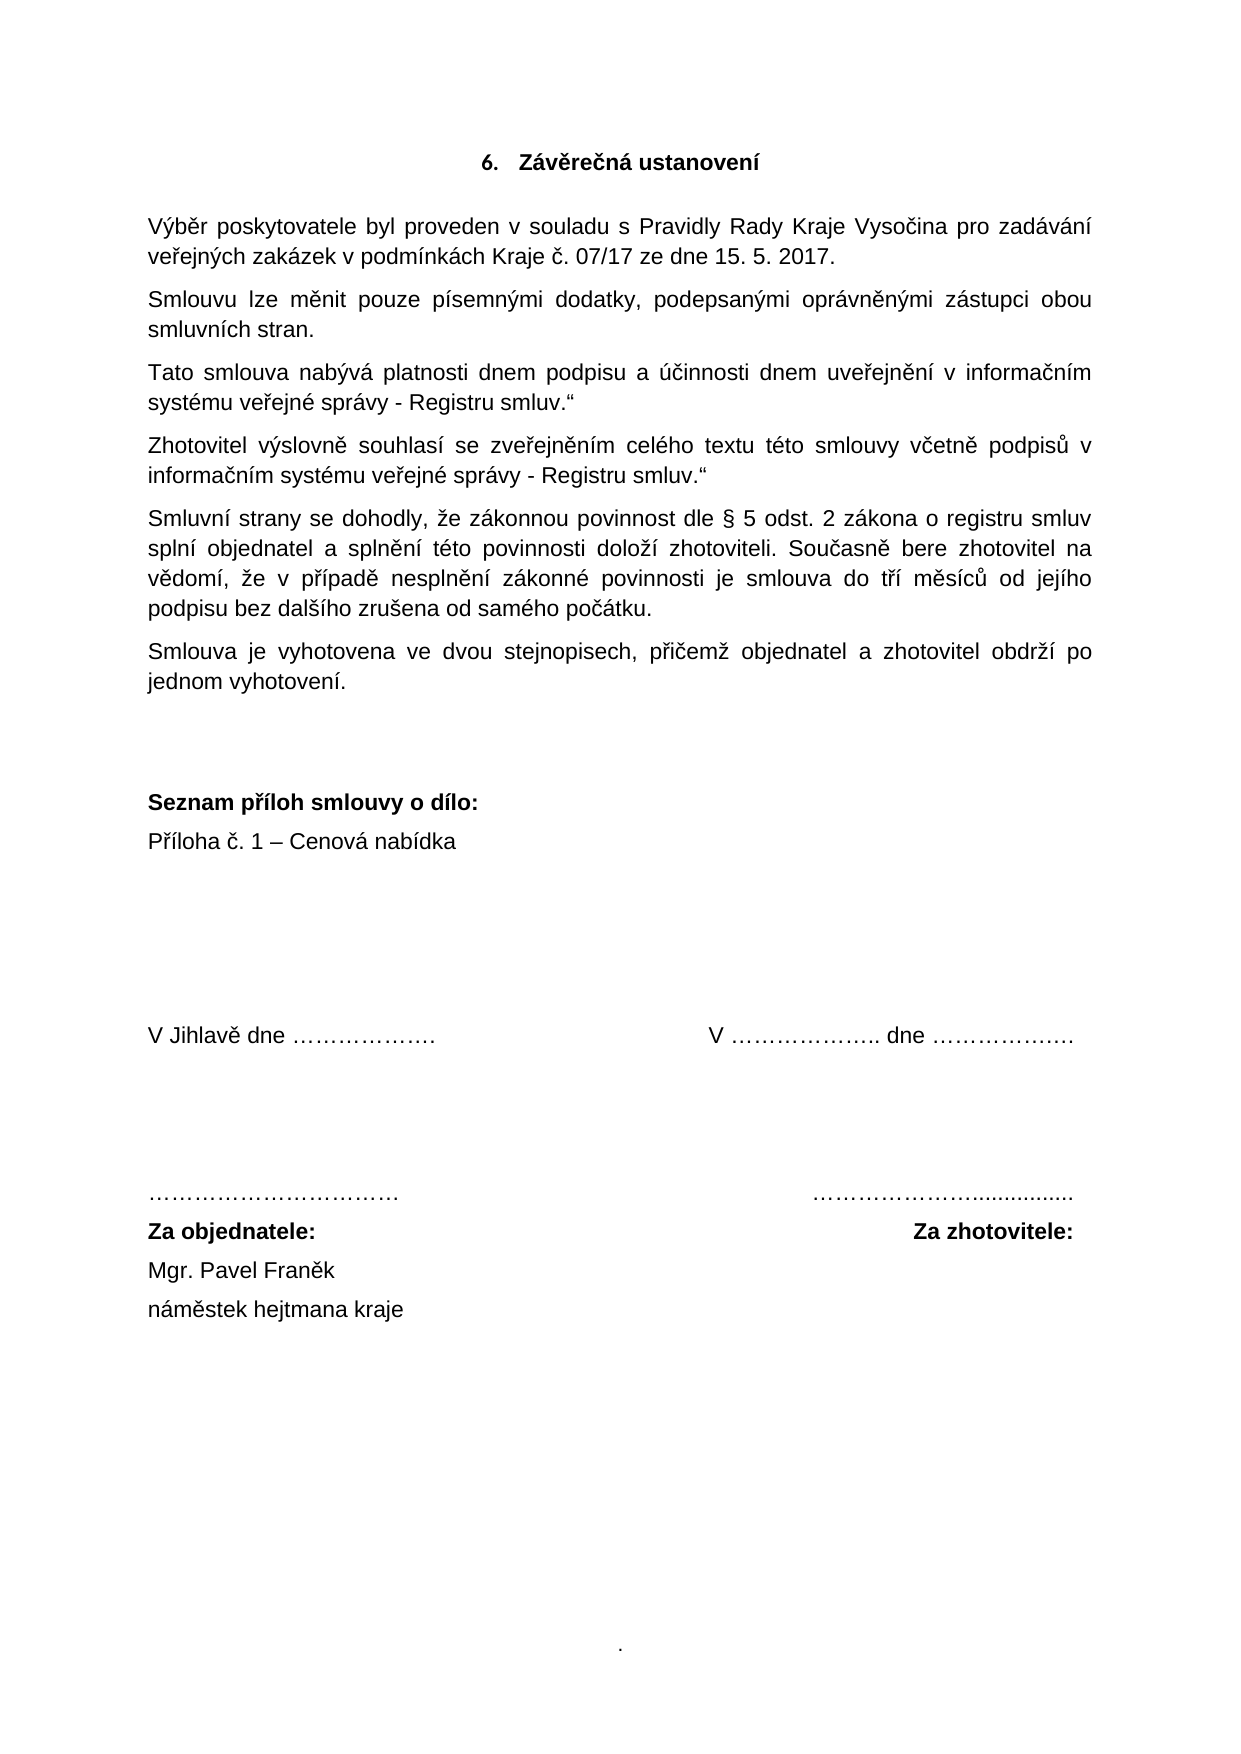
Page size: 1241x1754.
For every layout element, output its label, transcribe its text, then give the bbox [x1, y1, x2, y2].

text náměstek hejtmana kraje [148, 1296, 1093, 1322]
text Seznam příloh smlouvy o dílo: [148, 789, 1093, 815]
text Mgr. Pavel Franěk [148, 1257, 1093, 1283]
text Smluvní strany se dohodly, že zákonnou povinnost dle § 5 odst. 2 zákona o registru smluv splní objednatel a splnění této povinnosti doloží zhotoviteli. Současně bere zhotovitel na vědomí, že v případě nesplnění zákonné povinnosti je smlouva do tří měsíců od jejího podpisu bez dalšího zrušena od samého počátku. [148, 505, 1093, 622]
list Závěrečná ustanovení [148, 148, 1093, 176]
text Výběr poskytovatele byl proveden v souladu s Pravidly Rady Kraje Vysočina pro zadávání veřejných zakázek v podmínkách Kraje č. 07/17 ze dne 15. 5. 2017. [148, 213, 1093, 270]
text Příloha č. 1 – Cenová nabídka [148, 828, 1093, 854]
text …………………………… …………………................ [148, 1179, 1093, 1205]
text Smlouva je vyhotovena ve dvou stejnopisech, přičemž objednatel a zhotovitel obdrží po jednom vyhotovení. [148, 638, 1093, 695]
text Smlouvu lze měnit pouze písemnými dodatky, podepsanými oprávněnými zástupci obou smluvních stran. [148, 286, 1093, 343]
text Tato smlouva nabývá platnosti dnem podpisu a účinnosti dnem uveřejnění v informačním systému veřejné správy - Registru smluv.“ [148, 359, 1093, 416]
text Zhotovitel výslovně souhlasí se zveřejněním celého textu této smlouvy včetně podpisů v informačním systému veřejné správy - Registru smluv.“ [148, 432, 1093, 488]
text Za objednatele: Za zhotovitele: [148, 1218, 1093, 1244]
text V Jihlavě dne ………………. V ……………….. dne …………….… [148, 1022, 1093, 1048]
